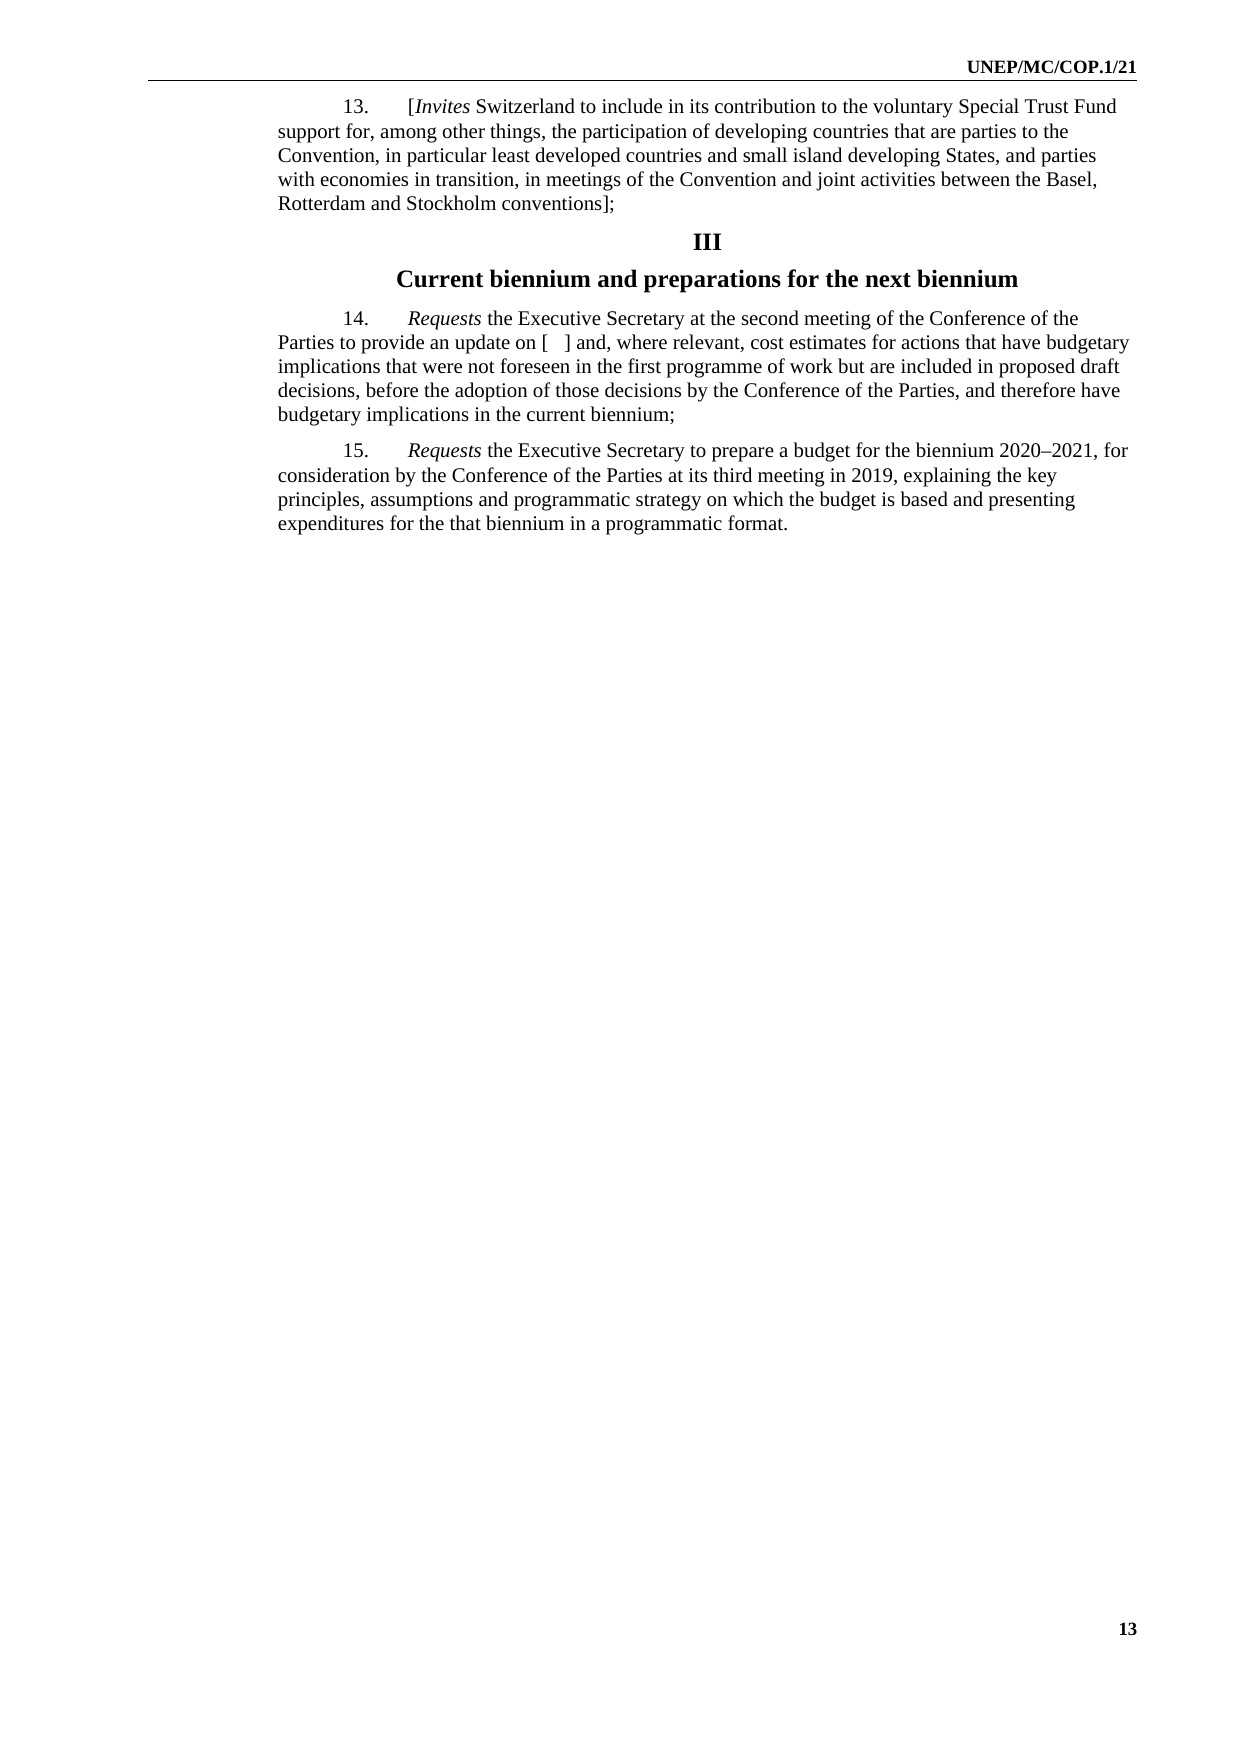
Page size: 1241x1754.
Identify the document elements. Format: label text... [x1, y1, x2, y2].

text III [278, 227, 1137, 256]
text Current biennium and preparations for the next biennium [278, 264, 1137, 293]
list Requests the Executive Secretary to prepare a budget for the biennium 2020–2021, for consideration by the Conference of the Parties at its third meeting in 2019, explaining the key principles, assumptions and programmatic strategy on which the budget is based and presenting expenditures for the that biennium in a programmatic format. [278, 438, 1137, 535]
list [Invites Switzerland to include in its contribution to the voluntary Special Trust Fund support for, among other things, the participation of developing countries that are parties to the Convention, in particular least developed countries and small island developing States, and parties with economies in transition, in meetings of the Convention and joint activities between the Basel, Rotterdam and Stockholm conventions]; [278, 94, 1137, 215]
list Requests the Executive Secretary at the second meeting of the Conference of the Parties to provide an update on [ ] and, where relevant, cost estimates for actions that have budgetary implications that were not foreseen in the first programme of work but are included in proposed draft decisions, before the adoption of those decisions by the Conference of the Parties, and therefore have budgetary implications in the current biennium; [278, 306, 1137, 426]
